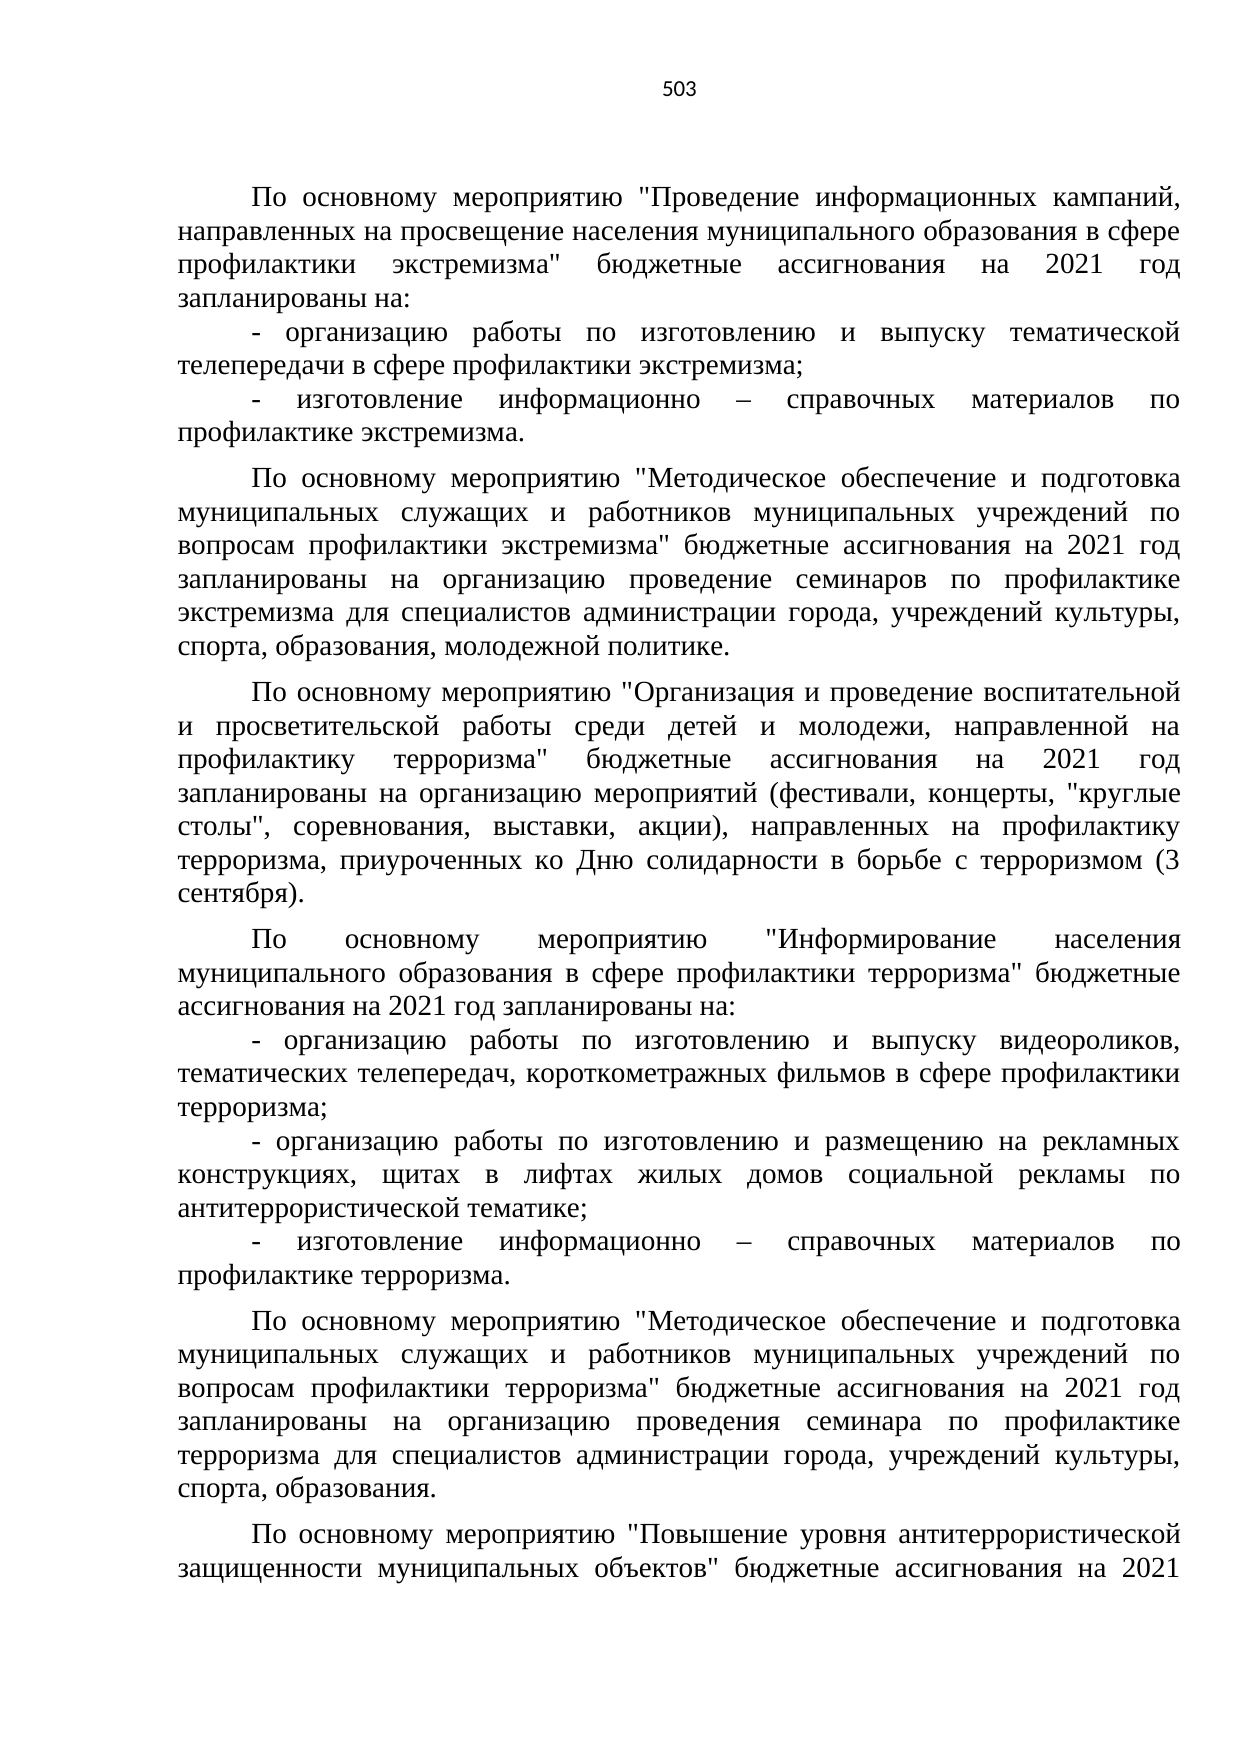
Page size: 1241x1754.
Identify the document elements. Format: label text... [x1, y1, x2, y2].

text По основному мероприятию "Методическое обеспечение и подготовка муниципальных служащих и работников муниципальных учреждений по вопросам профилактики терроризма" бюджетные ассигнования на 2021 год запланированы на организацию проведения семинара по профилактике терроризма для специалистов администрации города, учреждений культуры, спорта, образования. [177, 1303, 1181, 1504]
text - изготовление информационно – справочных материалов по профилактике экстремизма. [177, 381, 1181, 448]
text По основному мероприятию "Методическое обеспечение и подготовка муниципальных служащих и работников муниципальных учреждений по вопросам профилактики экстремизма" бюджетные ассигнования на 2021 год запланированы на организацию проведение семинаров по профилактике экстремизма для специалистов администрации города, учреждений культуры, спорта, образования, молодежной политике. [177, 460, 1181, 662]
text - организацию работы по изготовлению и выпуску тематической телепередачи в сфере профилактики экстремизма; [177, 314, 1181, 381]
text - изготовление информационно – справочных материалов по профилактике терроризма. [177, 1223, 1181, 1290]
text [177, 1517, 1181, 1584]
text - организацию работы по изготовлению и выпуску видеороликов, тематических телепередач, короткометражных фильмов в сфере профилактики терроризма; [177, 1022, 1181, 1123]
text По основному мероприятию "Проведение информационных кампаний, направленных на просвещение населения муниципального образования в сфере профилактики экстремизма" бюджетные ассигнования на 2021 год запланированы на: [177, 179, 1181, 314]
text По основному мероприятию "Информирование населения муниципального образования в сфере профилактики терроризма" бюджетные ассигнования на 2021 год запланированы на: [177, 921, 1181, 1022]
text - организацию работы по изготовлению и размещению на рекламных конструкциях, щитах в лифтах жилых домов социальной рекламы по антитеррористической тематике; [177, 1123, 1181, 1223]
text По основному мероприятию "Организация и проведение воспитательной и просветительской работы среди детей и молодежи, направленной на профилактику терроризма" бюджетные ассигнования на 2021 год запланированы на организацию мероприятий (фестивали, концерты, "круглые столы", соревнования, выставки, акции), направленных на профилактику терроризма, приуроченных ко Дню солидарности в борьбе с терроризмом (3 сентября). [177, 674, 1181, 909]
